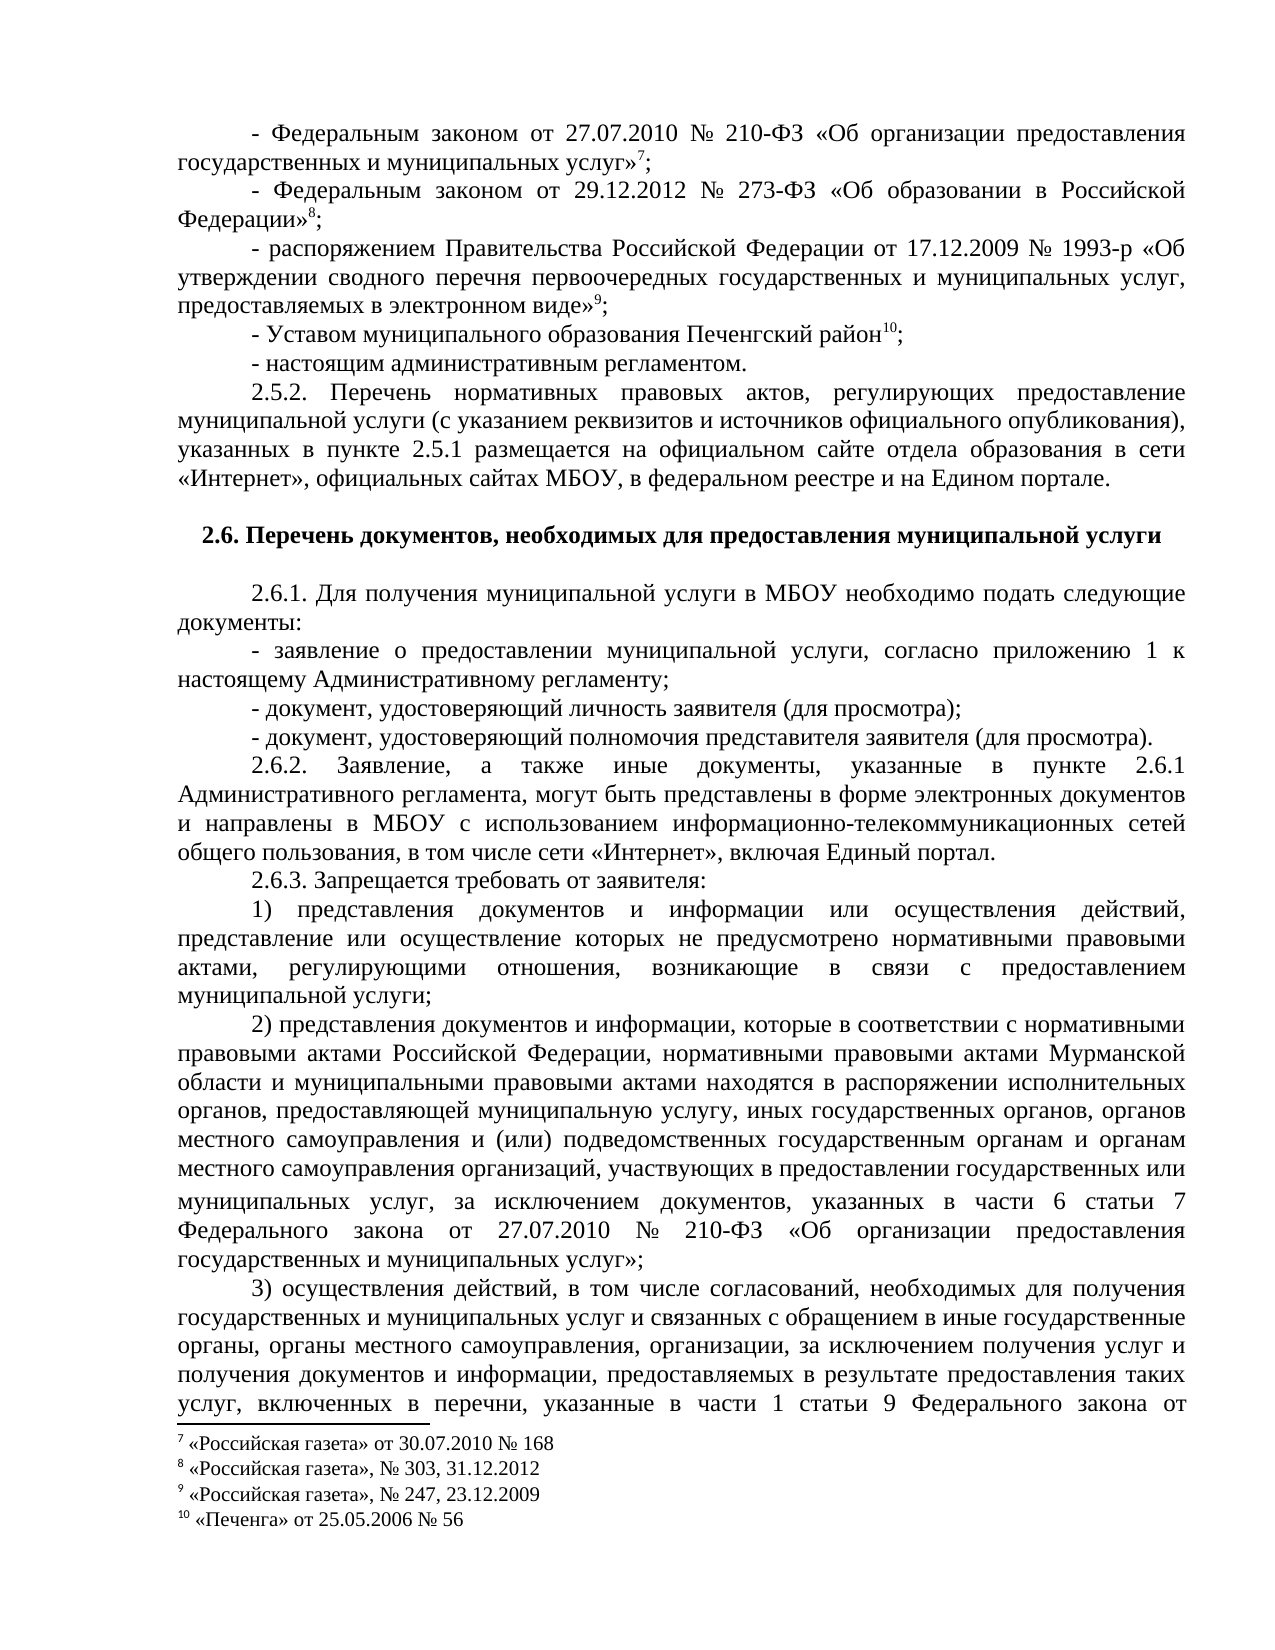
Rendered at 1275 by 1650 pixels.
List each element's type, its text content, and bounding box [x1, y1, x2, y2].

list - настоящим административным регламентом. [177, 348, 1186, 377]
list - Уставом муниципального образования Печенгский район; [177, 319, 1186, 348]
list 2) представления документов и информации, которые в соответствии с нормативными правовыми актами Российской Федерации, нормативными правовыми актами Мурманской области и муниципальными правовыми актами находятся в распоряжении исполнительных органов, предоставляющей муниципальную услугу, иных государственных органов, органов местного самоуправления и (или) подведомственных государственным органам и органам местного самоуправления организаций, участвующих в предоставлении государственных или муниципальных услуг, за исключением документов, указанных в части 6 статьи 7 Федерального закона от 27.07.2010 № 210-ФЗ «Об организации предоставления государственных и муниципальных услуг»; [177, 1009, 1186, 1273]
list - Федеральным законом от 29.12.2012 № 273-ФЗ «Об образовании в Российской Федерации»; [177, 176, 1186, 233]
list 2.6. Перечень документов, необходимых для предоставления муниципальной услуги [177, 521, 1186, 549]
list - документ, удостоверяющий личность заявителя (для просмотра); [177, 693, 1186, 722]
list 2.6.1. Для получения муниципальной услуги в МБОУ необходимо подать следующие документы: [177, 578, 1186, 636]
list 2.5.2. Перечень нормативных правовых актов, регулирующих предоставление муниципальной услуги (с указанием реквизитов и источников официального опубликования), указанных в пункте 2.5.1 размещается на официальном сайте отдела образования в сети «Интернет», официальных сайтах МБОУ, в федеральном реестре и на Едином портале. [177, 377, 1186, 492]
list 2.6.3. Запрещается требовать от заявителя: [177, 866, 1186, 894]
list 1) представления документов и информации или осуществления действий, представление или осуществление которых не предусмотрено нормативными правовыми актами, регулирующими отношения, возникающие в связи с предоставлением муниципальной услуги; [177, 894, 1186, 1009]
list - документ, удостоверяющий полномочия представителя заявителя (для просмотра). [177, 722, 1186, 751]
list - Федеральным законом от 27.07.2010 № 210-ФЗ «Об организации предоставления государственных и муниципальных услуг»; [177, 118, 1186, 176]
list - распоряжением Правительства Российской Федерации от 17.12.2009 № 1993-р «Об утверждении сводного перечня первоочередных государственных и муниципальных услуг, предоставляемых в электронном виде»; [177, 233, 1186, 319]
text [177, 1273, 1186, 1417]
list 2.6.2. Заявление, а также иные документы, указанные в пункте 2.6.1 Административного регламента, могут быть представлены в форме электронных документов и направлены в МБОУ с использованием информационно-телекоммуникационных сетей общего пользования, в том числе сети «Интернет», включая Единый портал. [177, 751, 1186, 866]
list - заявление о предоставлении муниципальной услуги, согласно приложению 1 к настоящему Административному регламенту; [177, 636, 1186, 693]
